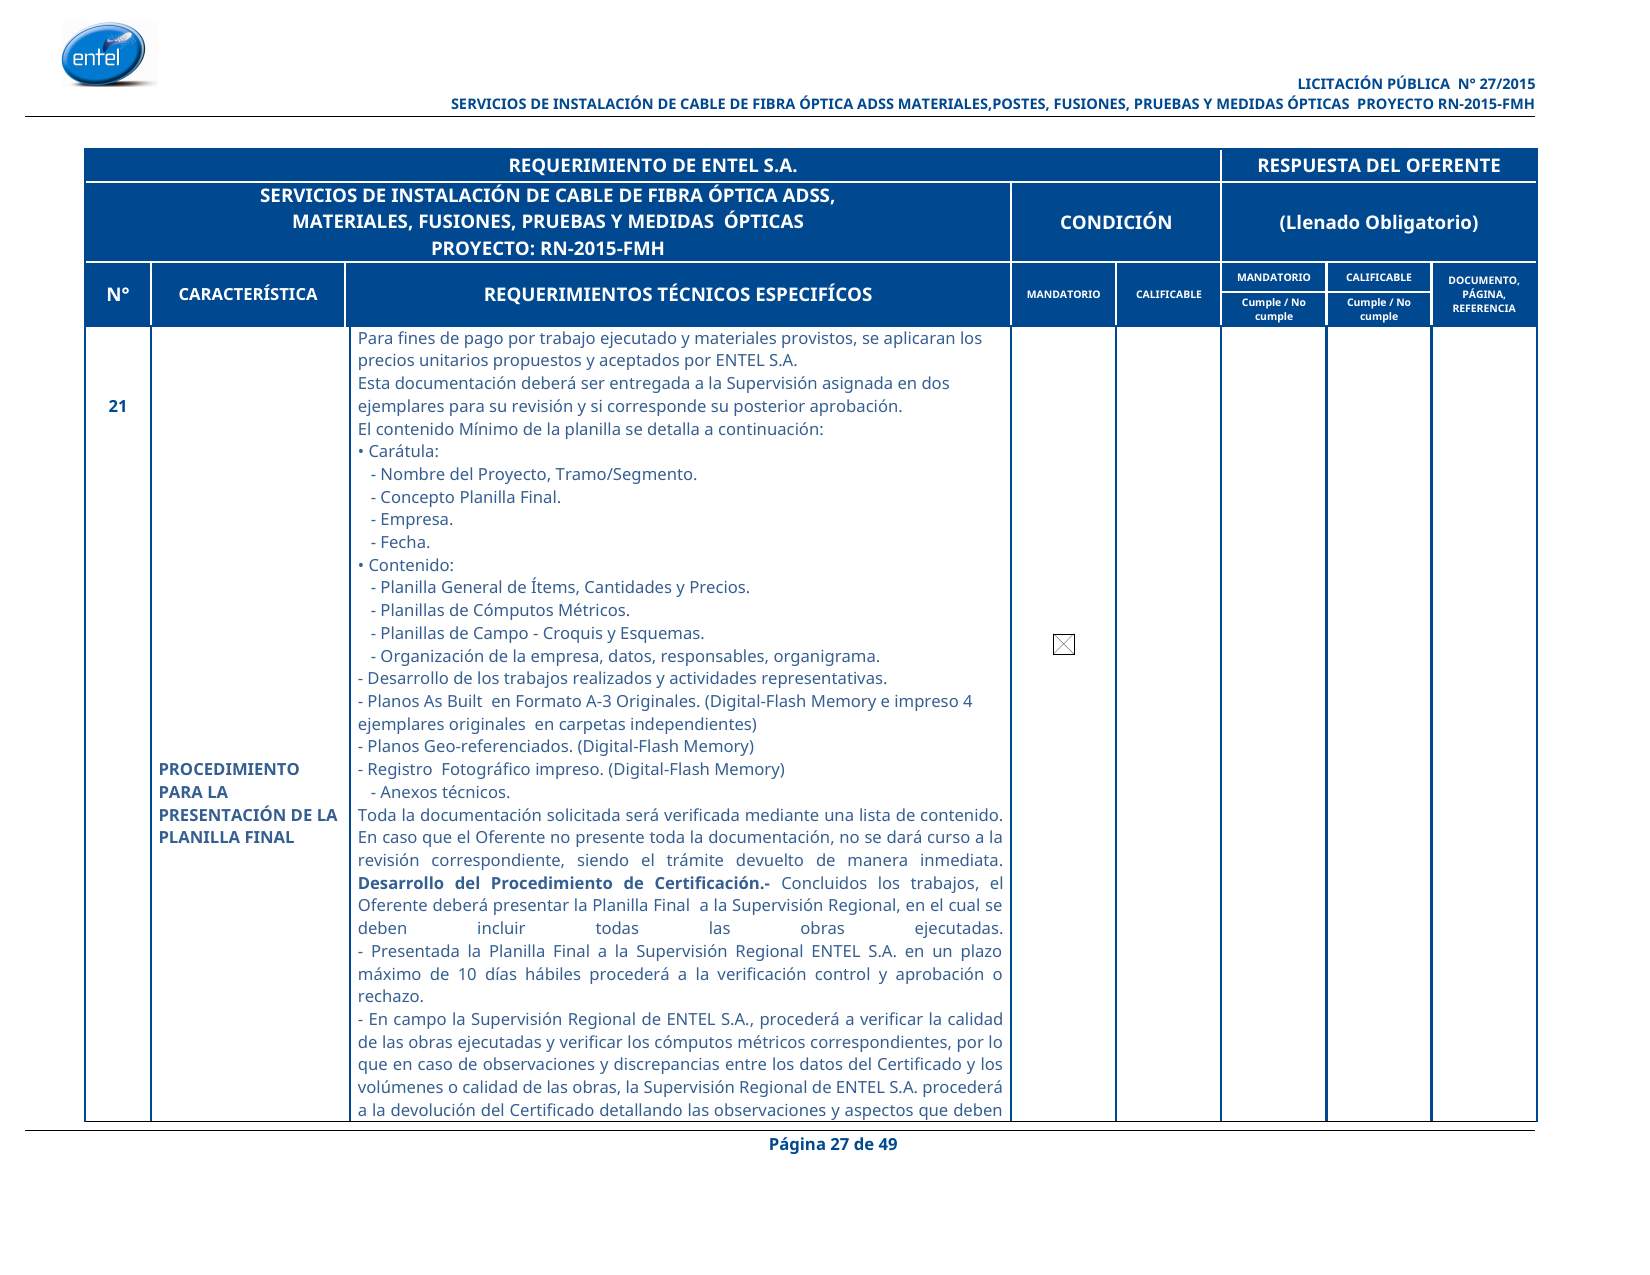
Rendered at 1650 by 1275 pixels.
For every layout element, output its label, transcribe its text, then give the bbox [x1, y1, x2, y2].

table_cell PROCEDIMIENTO PARA LA PRESENTACIÓN DE LA PLANILLA FINAL [152, 327, 349, 1121]
table_cell CALIFICABLE [1117, 263, 1220, 325]
table_cell 21 [86, 327, 150, 1121]
table_cell CALIFICABLE [1328, 263, 1430, 291]
table_cell CARACTERÍSTICA [152, 263, 344, 325]
table_cell SERVICIOS DE INSTALACIÓN DE CABLE DE FIBRA ÓPTICA ADSS, MATERIALES, FUSIONES, PRUEBAS Y MEDIDAS ÓPTICAS [86, 183, 1010, 234]
table_cell REQUERIMIENTOS TÉCNICOS ESPECIFÍCOS [346, 263, 1010, 325]
table_cell [1117, 327, 1220, 1121]
table_cell Cumple / No cumple [1328, 293, 1430, 325]
picture [61, 21, 158, 87]
table_cell [1433, 327, 1536, 1121]
table_cell (Llenado Obligatorio) [1222, 183, 1536, 261]
table_cell [1328, 327, 1430, 1121]
table_header REQUERIMIENTO DE ENTEL S.A. [86, 150, 1220, 181]
table_cell [1222, 327, 1325, 1121]
table_cell CONDICIÓN [1012, 183, 1220, 261]
table_cell MANDATORIO [1012, 263, 1115, 325]
table_cell DOCUMENTO, PÁGINA, REFERENCIA [1433, 263, 1536, 325]
table_cell N° [86, 263, 150, 325]
table_cell Cumple / No cumple [1222, 293, 1325, 325]
table_cell MANDATORIO [1222, 263, 1325, 291]
table_header RESPUESTA DEL OFERENTE [1222, 150, 1536, 181]
table_cell [1012, 327, 1115, 1121]
table_cell PROYECTO: RN-2015-FMH [86, 234, 1010, 261]
